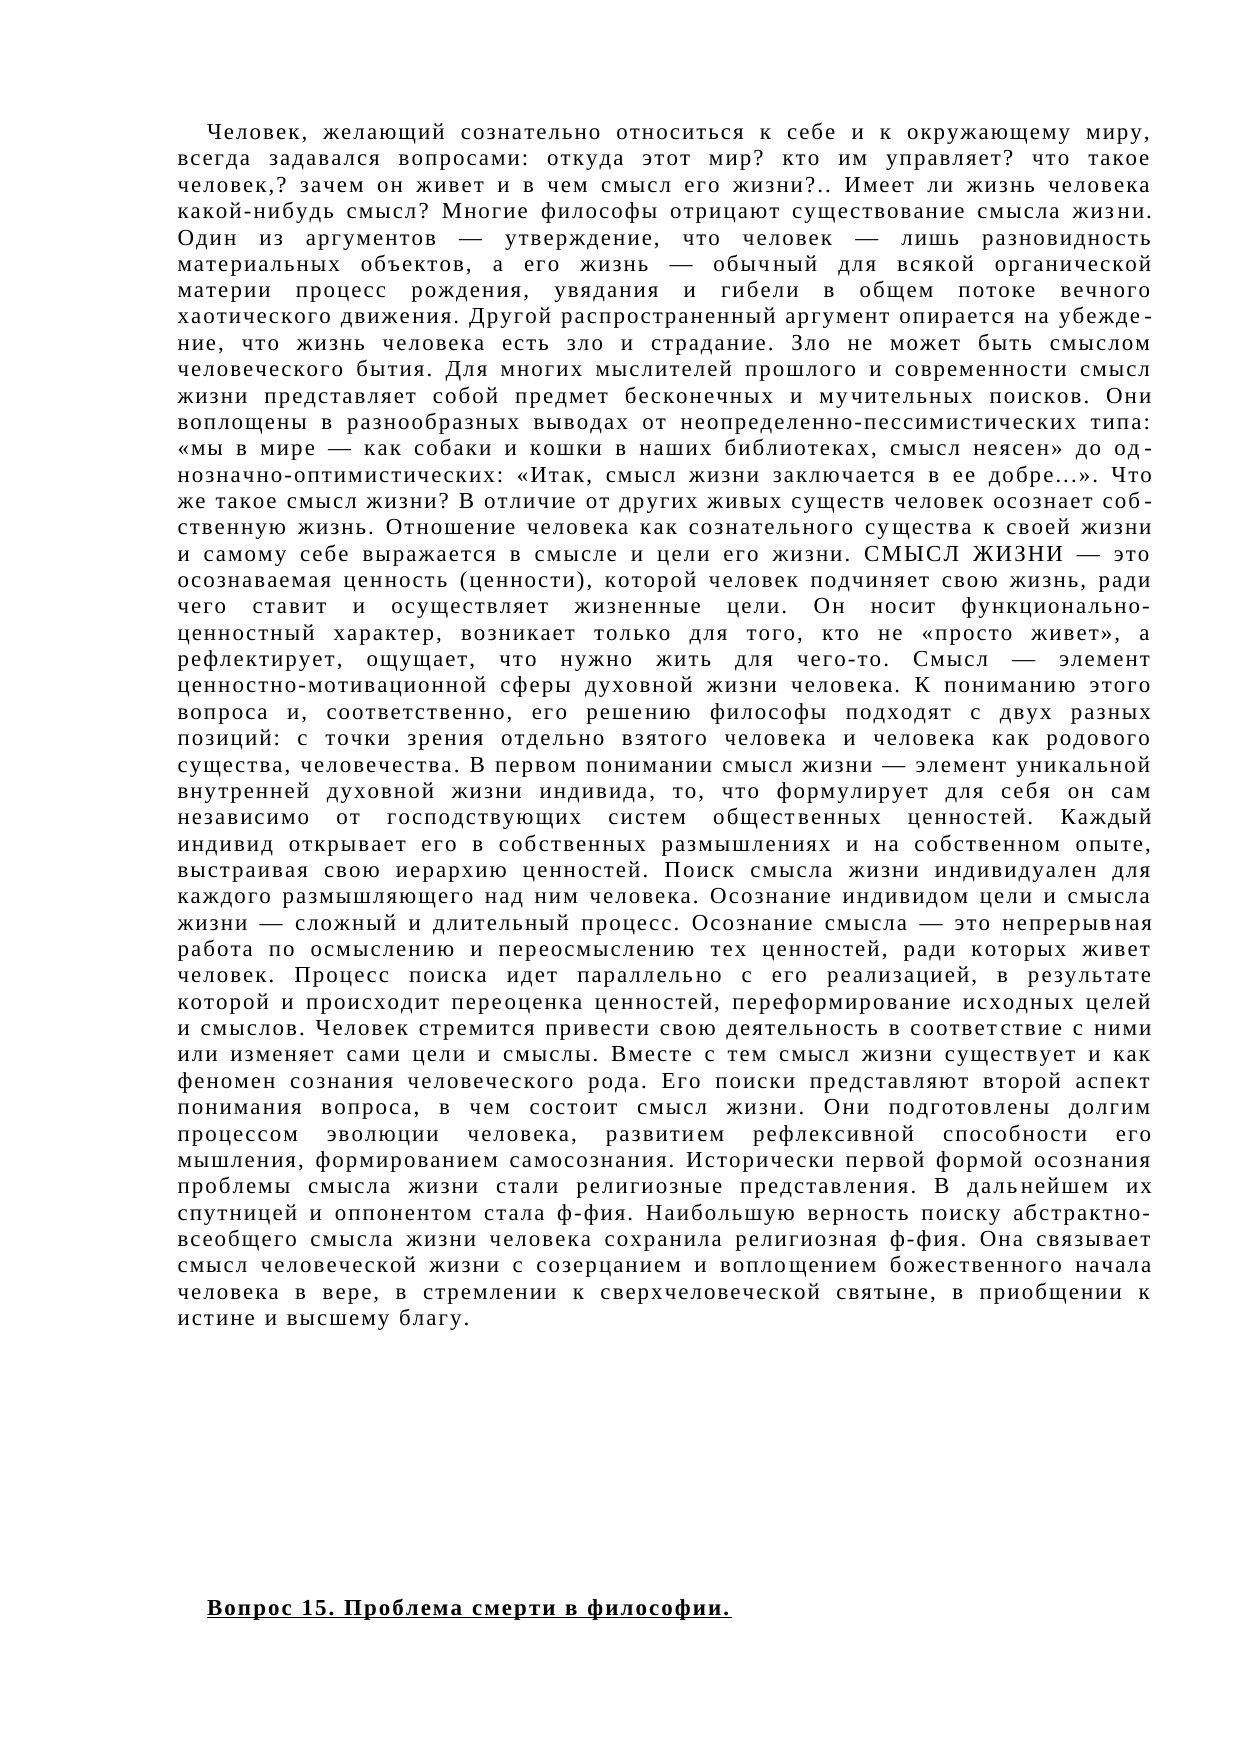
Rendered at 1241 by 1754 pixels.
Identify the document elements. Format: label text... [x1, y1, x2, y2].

text Вопрос 15. Проблема смерти в философии. [177, 1594, 1152, 1620]
text Человек, желающий сознательно относиться к себе и к окружающему миру, всегда задавался вопросами: откуда этот мир? кто им управляет? что такое человек,? зачем он живет и в чем смысл его жизни?.. Имеет ли жизнь человека какой-нибудь смысл? Многие философы отрицают существование смысла жизни. Один из аргументов — утверждение, что человек — лишь разновидность материальных объектов, а его жизнь — обычный для всякой органической материи процесс рождения, увядания и гибели в общем потоке вечного хаотического движения. Другой распространенный аргумент опирается на убеждение, что жизнь человека есть зло и страдание. Зло не может быть смыслом человеческого бытия. Для многих мыслителей прошлого и современности смысл жизни представляет собой предмет бесконечных и мучительных поисков. Они воплощены в разнообразных выводах от неопределенно-пессимистических типа: «мы в мире — как собаки и кошки в наших библиотеках, смысл неясен» до однозначно-оптимистических: «Итак, смысл жизни заключается в ее добре...». Что же такое смысл жизни? В отличие от других живых существ человек осознает собственную жизнь. Отношение человека как сознательного существа к своей жизни и самому себе выражается в смысле и цели его жизни. СМЫСЛ ЖИЗНИ — это осознаваемая ценность (ценности), которой человек подчиняет свою жизнь, ради чего ставит и осуществляет жизненные цели. Он носит функционально-ценностный характер, возникает только для того, кто не «просто живет», а рефлектирует, ощущает, что нужно жить для чего-то. Смысл — элемент ценностно-мотивационной сферы духовной жизни человека. К пониманию этого вопроса и, соответственно, его решению философы подходят с двух разных позиций: с точки зрения отдельно взятого человека и человека как родового существа, человечества. В первом понимании смысл жизни — элемент уникальной внутренней духовной жизни индивида, то, что формулирует для себя он сам независимо от господствующих систем общественных ценностей. Каждый индивид открывает его в собственных размышлениях и на собственном опыте, выстраивая свою иерархию ценностей. Поиск смысла жизни индивидуален для каждого размышляющего над ним человека. Осознание индивидом цели и смысла жизни — сложный и длительный процесс. Осознание смысла — это непрерывная работа по осмыслению и переосмыслению тех ценностей, ради которых живет человек. Процесс поиска идет параллельно с его реализацией, в результате которой и происходит переоценка ценностей, переформирование исходных целей и смыслов. Человек стремится привести свою деятельность в соответствие с ними или изменяет сами цели и смыслы. Вместе с тем смысл жизни существует и как феномен сознания человеческого рода. Его поиски представляют второй аспект понимания вопроса, в чем состоит смысл жизни. Они подготовлены долгим процессом эволюции человека, развитием рефлексивной способности его мышления, формированием самосознания. Исторически первой формой осознания проблемы смысла жизни стали религиозные представления. В дальнейшем их спутницей и оппонентом стала ф-фия. Наибольшую верность поиску абстрактно-всеобщего смысла жизни человека сохранила религиозная ф-фия. Она связывает смысл человеческой жизни с созерцанием и воплощением божественного начала человека в вере, в стремлении к сверхчеловеческой святыне, в приобщении к истине и высшему благу. [177, 118, 1152, 1330]
